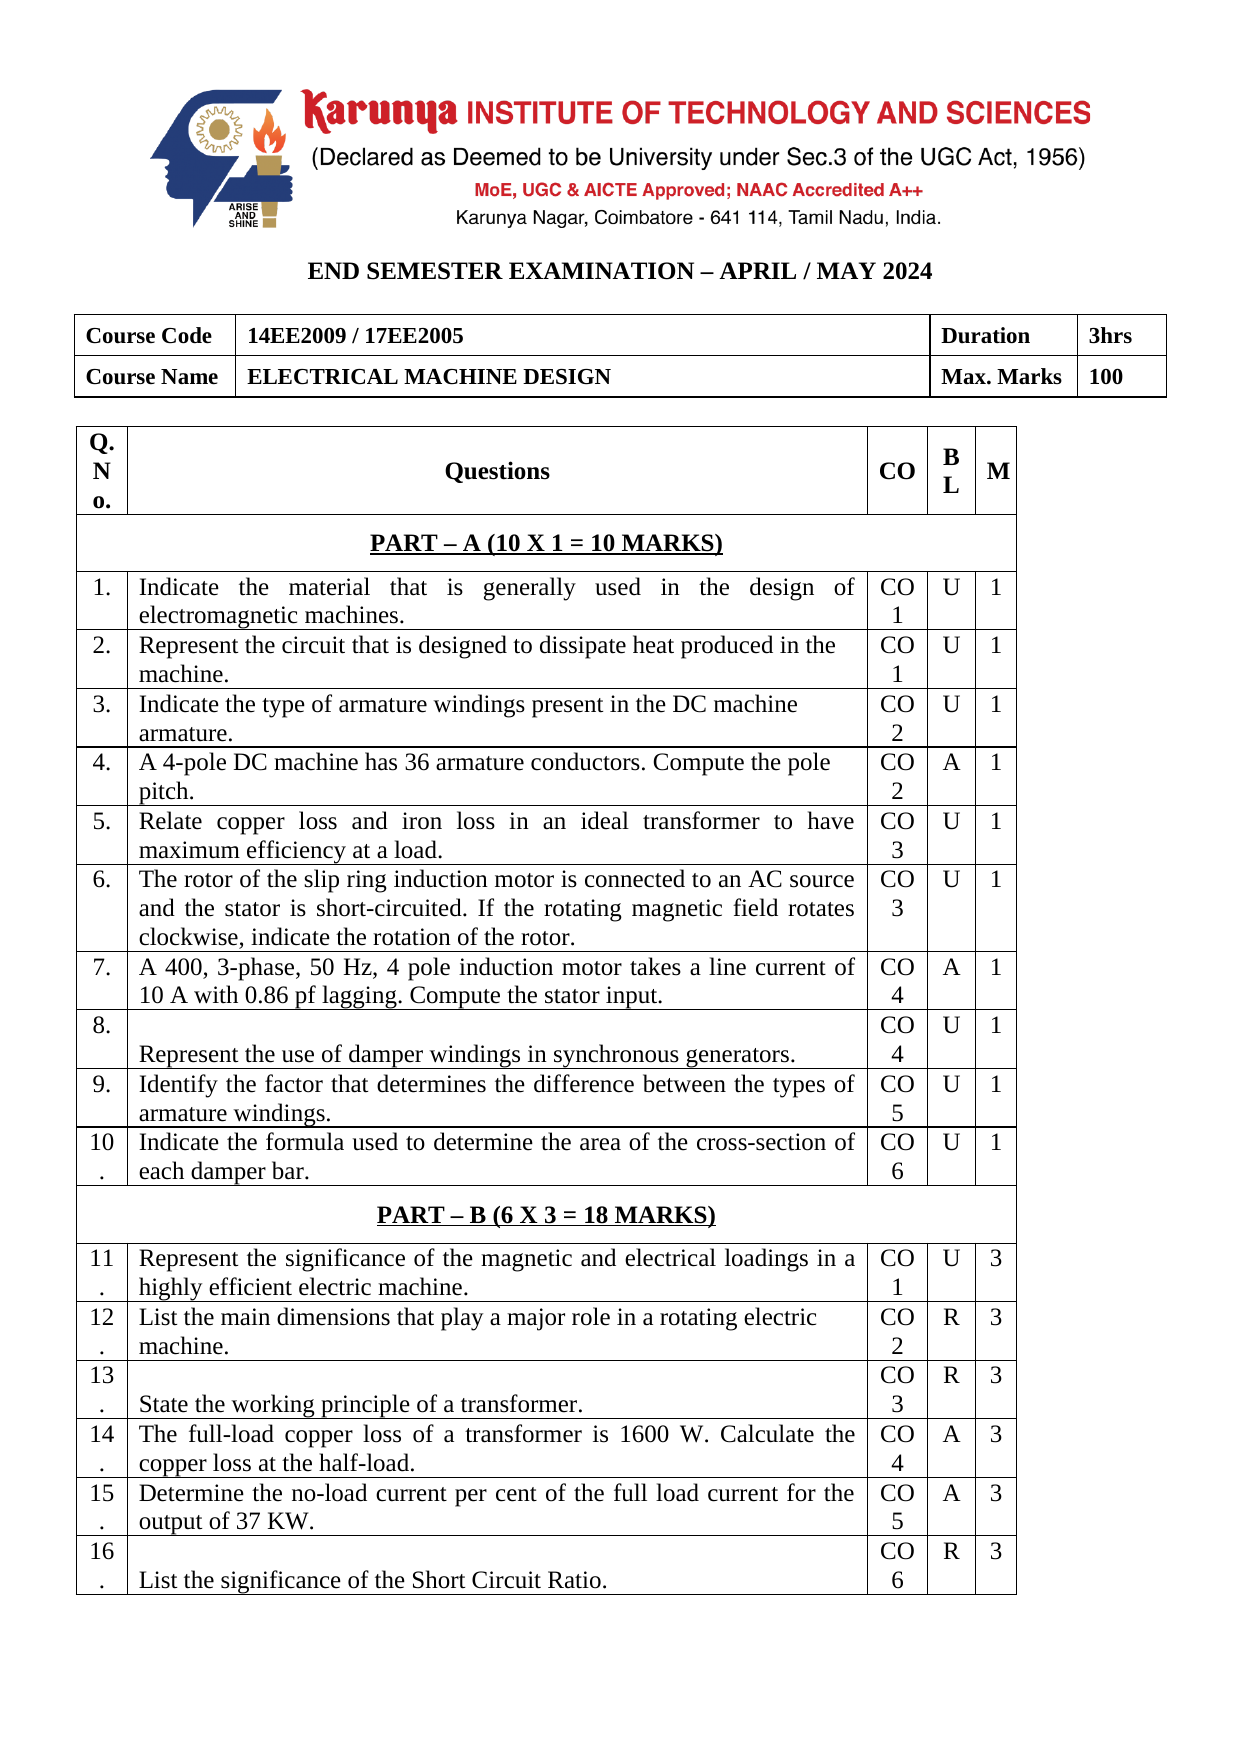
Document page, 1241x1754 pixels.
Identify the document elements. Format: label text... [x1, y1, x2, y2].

table_cell 3 [976, 1478, 1016, 1535]
table_cell CO3 [868, 865, 927, 951]
table_cell PART – B (6 X 3 = 18 MARKS) [77, 1186, 1016, 1242]
table_cell 100 [1078, 356, 1166, 396]
table_cell Course Name [75, 356, 235, 396]
table_cell U [928, 1244, 975, 1301]
table_cell State the working principle of a transformer. [128, 1361, 867, 1418]
table_header Duration [931, 315, 1077, 355]
table_cell CO1 [868, 1244, 927, 1301]
table_cell 6. [77, 865, 127, 951]
table_cell List the significance of the Short Circuit Ratio. [128, 1536, 867, 1594]
table_cell 9. [77, 1069, 127, 1126]
text END SEMESTER EXAMINATION – APRIL / MAY 2024 [150, 256, 1090, 285]
table_cell 1 [976, 1010, 1016, 1068]
table_cell U [928, 572, 975, 629]
table_cell 3 [976, 1361, 1016, 1418]
table_cell 1 [976, 865, 1016, 951]
table_header Q. No. [77, 427, 127, 513]
table_cell Determine the no-load current per cent of the full load current for the output of 37 KW. [128, 1478, 867, 1535]
table_cell 4. [77, 748, 127, 805]
table_cell 8. [77, 1010, 127, 1068]
table_cell Represent the significance of the magnetic and electrical loadings in a highly efficient electric machine. [128, 1244, 867, 1301]
table_cell CO4 [868, 1010, 927, 1068]
table_header BL [928, 427, 975, 513]
table_cell CO3 [868, 1361, 927, 1418]
table_cell A [928, 748, 975, 805]
table_header Questions [128, 427, 867, 513]
table_cell Represent the use of damper windings in synchronous generators. [128, 1010, 867, 1068]
table_cell 7. [77, 952, 127, 1009]
table_cell 3 [976, 1244, 1016, 1301]
table_cell Max. Marks [931, 356, 1077, 396]
table_cell Identify the factor that determines the difference between the types of armature windings. [128, 1069, 867, 1126]
table_header CO [868, 427, 927, 513]
table_cell U [928, 689, 975, 746]
table_header 3hrs [1078, 315, 1166, 355]
table_cell 10. [77, 1128, 127, 1185]
table_cell 15. [77, 1478, 127, 1535]
table_cell Indicate the formula used to determine the area of the cross-section of each damper bar. [128, 1128, 867, 1185]
table_cell U [928, 1069, 975, 1126]
table_cell 1 [976, 630, 1016, 688]
table_cell 1 [976, 806, 1016, 863]
table_cell CO2 [868, 1302, 927, 1359]
table_cell Relate copper loss and iron loss in an ideal transformer to have maximum efficiency at a load. [128, 806, 867, 863]
table_header Course Code [75, 315, 235, 355]
table_cell ELECTRICAL MACHINE DESIGN [236, 356, 929, 396]
table_cell 3 [976, 1302, 1016, 1359]
table_cell 1. [77, 572, 127, 629]
table_cell CO5 [868, 1069, 927, 1126]
table_cell R [928, 1302, 975, 1359]
table_cell A [928, 952, 975, 1009]
table_cell CO2 [868, 748, 927, 805]
table_cell U [928, 865, 975, 951]
table_cell 1 [976, 748, 1016, 805]
table_cell 11. [77, 1244, 127, 1301]
table_cell 5. [77, 806, 127, 863]
table_cell Represent the circuit that is designed to dissipate heat produced in the machine. [128, 630, 867, 688]
table_cell CO4 [868, 952, 927, 1009]
table_cell 1 [976, 952, 1016, 1009]
table_cell 16. [77, 1536, 127, 1594]
table_cell U [928, 630, 975, 688]
table_cell 12. [77, 1302, 127, 1359]
table_header M [976, 427, 1016, 513]
table_cell A [928, 1419, 975, 1477]
table_cell CO4 [868, 1419, 927, 1477]
table_cell 2. [77, 630, 127, 688]
table_cell A 400, 3-phase, 50 Hz, 4 pole induction motor takes a line current of 10 A with 0.86 pf lagging. Compute the stator input. [128, 952, 867, 1009]
table_cell 3. [77, 689, 127, 746]
picture [150, 89, 1091, 228]
table_cell 3 [976, 1419, 1016, 1477]
table_cell 1 [976, 1069, 1016, 1126]
table_cell CO3 [868, 806, 927, 863]
table_cell CO5 [868, 1478, 927, 1535]
table_cell R [928, 1361, 975, 1418]
table_cell Indicate the type of armature windings present in the DC machine armature. [128, 689, 867, 746]
table_cell CO1 [868, 572, 927, 629]
table_header 14EE2009 / 17EE2005 [236, 315, 929, 355]
table_cell 14. [77, 1419, 127, 1477]
table_cell 1 [976, 689, 1016, 746]
table_cell CO6 [868, 1128, 927, 1185]
table_cell U [928, 806, 975, 863]
table_cell 1 [976, 1128, 1016, 1185]
table_cell R [928, 1536, 975, 1594]
table_cell The full-load copper loss of a transformer is 1600 W. Calculate the copper loss at the half-load. [128, 1419, 867, 1477]
table_cell 1 [976, 572, 1016, 629]
table_cell CO6 [868, 1536, 927, 1594]
table_cell List the main dimensions that play a major role in a rotating electric machine. [128, 1302, 867, 1359]
table_cell PART – A (10 X 1 = 10 MARKS) [77, 515, 1016, 571]
table_cell CO2 [868, 689, 927, 746]
table_cell 13. [77, 1361, 127, 1418]
table_cell U [928, 1010, 975, 1068]
table_cell 3 [976, 1536, 1016, 1594]
table_cell A 4-pole DC machine has 36 armature conductors. Compute the pole pitch. [128, 748, 867, 805]
table_cell Indicate the material that is generally used in the design of electromagnetic machines. [128, 572, 867, 629]
table_cell A [928, 1478, 975, 1535]
table_cell U [928, 1128, 975, 1185]
table_cell CO1 [868, 630, 927, 688]
table_cell The rotor of the slip ring induction motor is connected to an AC source and the stator is short-circuited. If the rotating magnetic field rotates clockwise, indicate the rotation of the rotor. [128, 865, 867, 951]
